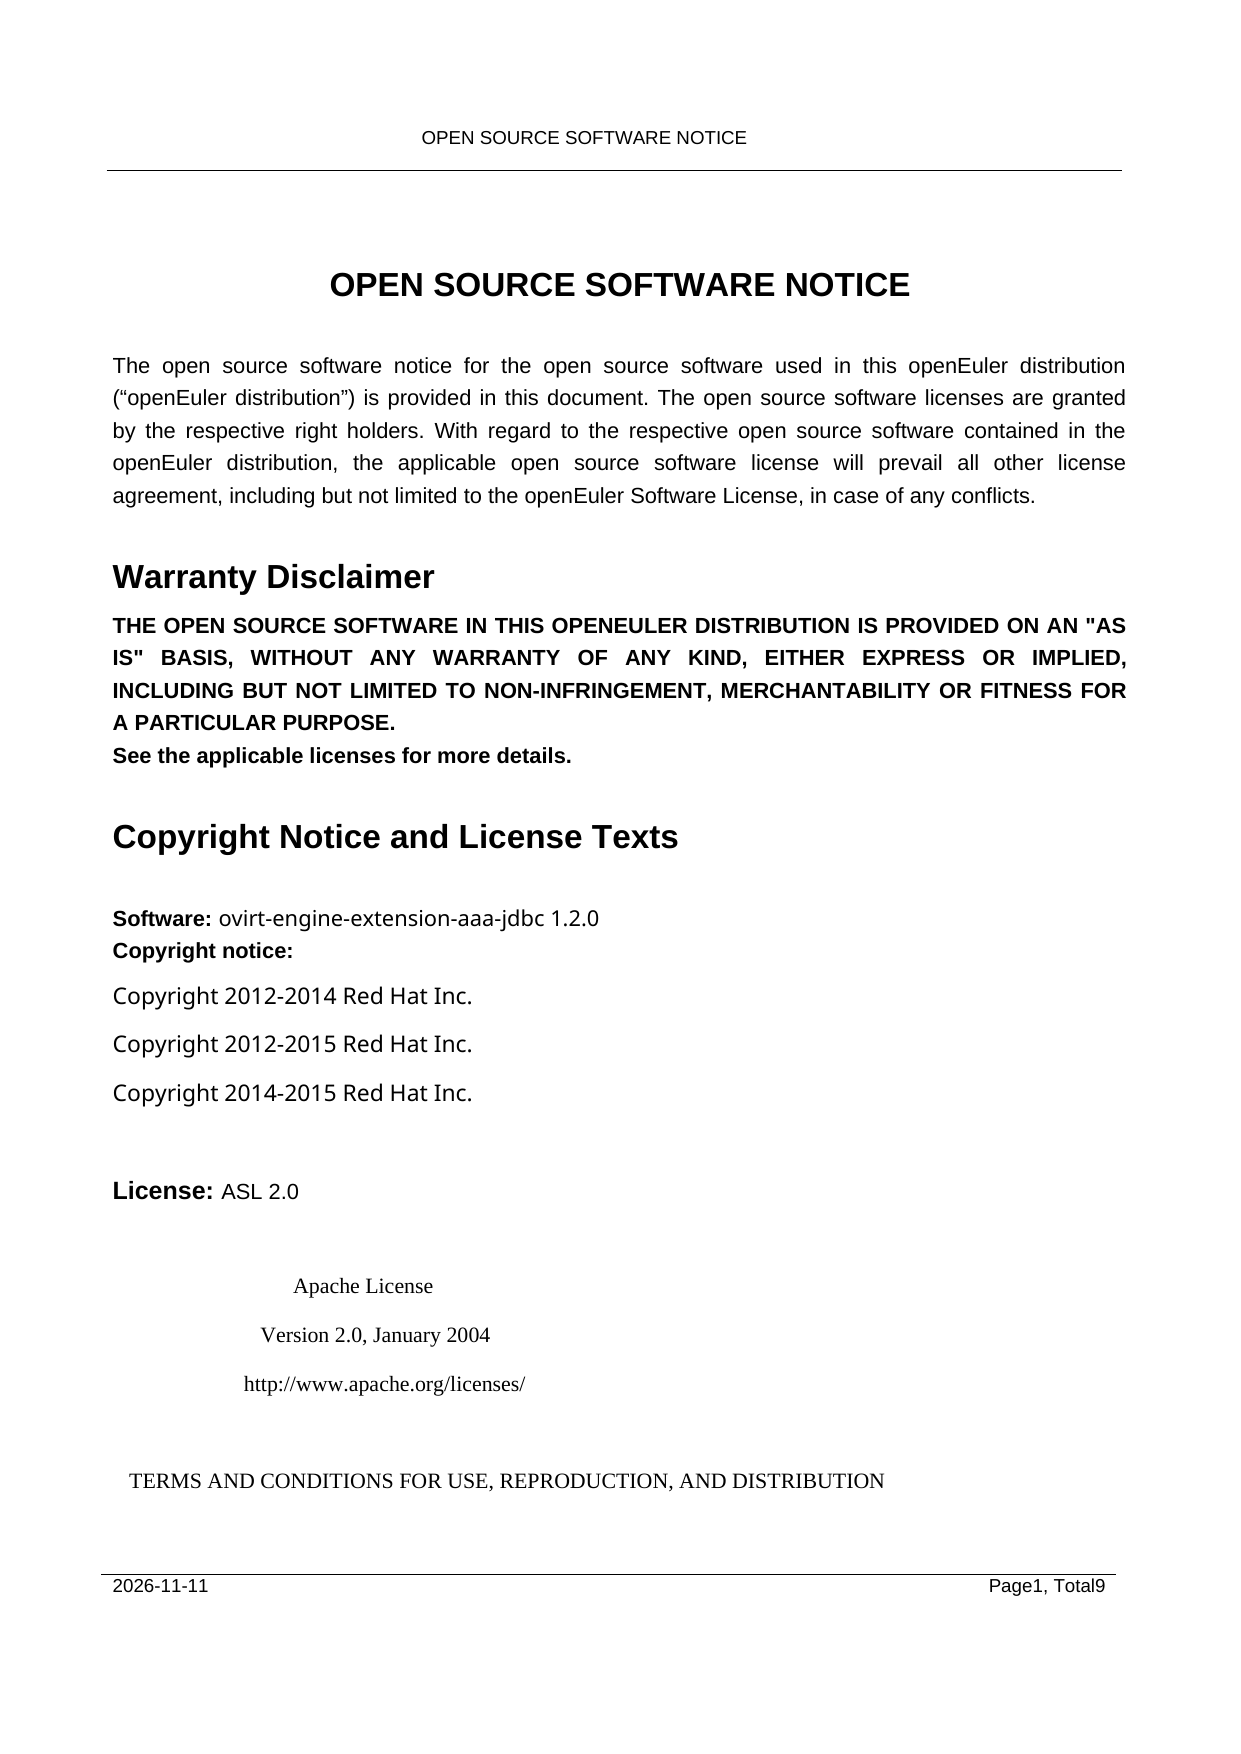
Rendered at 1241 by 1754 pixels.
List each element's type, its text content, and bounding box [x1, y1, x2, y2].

text Software: ovirt-engine-extension-aaa-jdbc 1.2.0 [112, 901, 1128, 934]
text Copyright Notice and License Texts [112, 804, 1128, 869]
text License: ASL 2.0 [112, 1174, 1128, 1207]
text The open source software notice for the open source software used in this openEuler distribution (“openEuler distribution”) is provided in this document. The open source software licenses are granted by the respective right holders. With regard to the respective open source software contained in the openEuler distribution, the applicable open source software license will prevail all other license agreement, including but not limited to the openEuler Software License, in case of any conflicts. [112, 349, 1128, 511]
text Copyright 2012-2014 Red Hat Inc. Copyright 2012-2015 Red Hat Inc. Copyright 2014-2015 Red Hat Inc. [112, 979, 1128, 1158]
text OPEN SOURCE SOFTWARE NOTICE [112, 251, 1128, 316]
text Copyright notice: [112, 934, 1128, 966]
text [112, 1221, 1128, 1497]
text THE OPEN SOURCE SOFTWARE IN THIS OPENEULER DISTRIBUTION IS PROVIDED ON AN "AS IS" BASIS, WITHOUT ANY WARRANTY OF ANY KIND, EITHER EXPRESS OR IMPLIED, INCLUDING BUT NOT LIMITED TO NON-INFRINGEMENT, MERCHANTABILITY OR FITNESS FOR A PARTICULAR PURPOSE. See the applicable licenses for more details. [112, 609, 1128, 771]
text Warranty Disclaimer [112, 544, 1128, 609]
